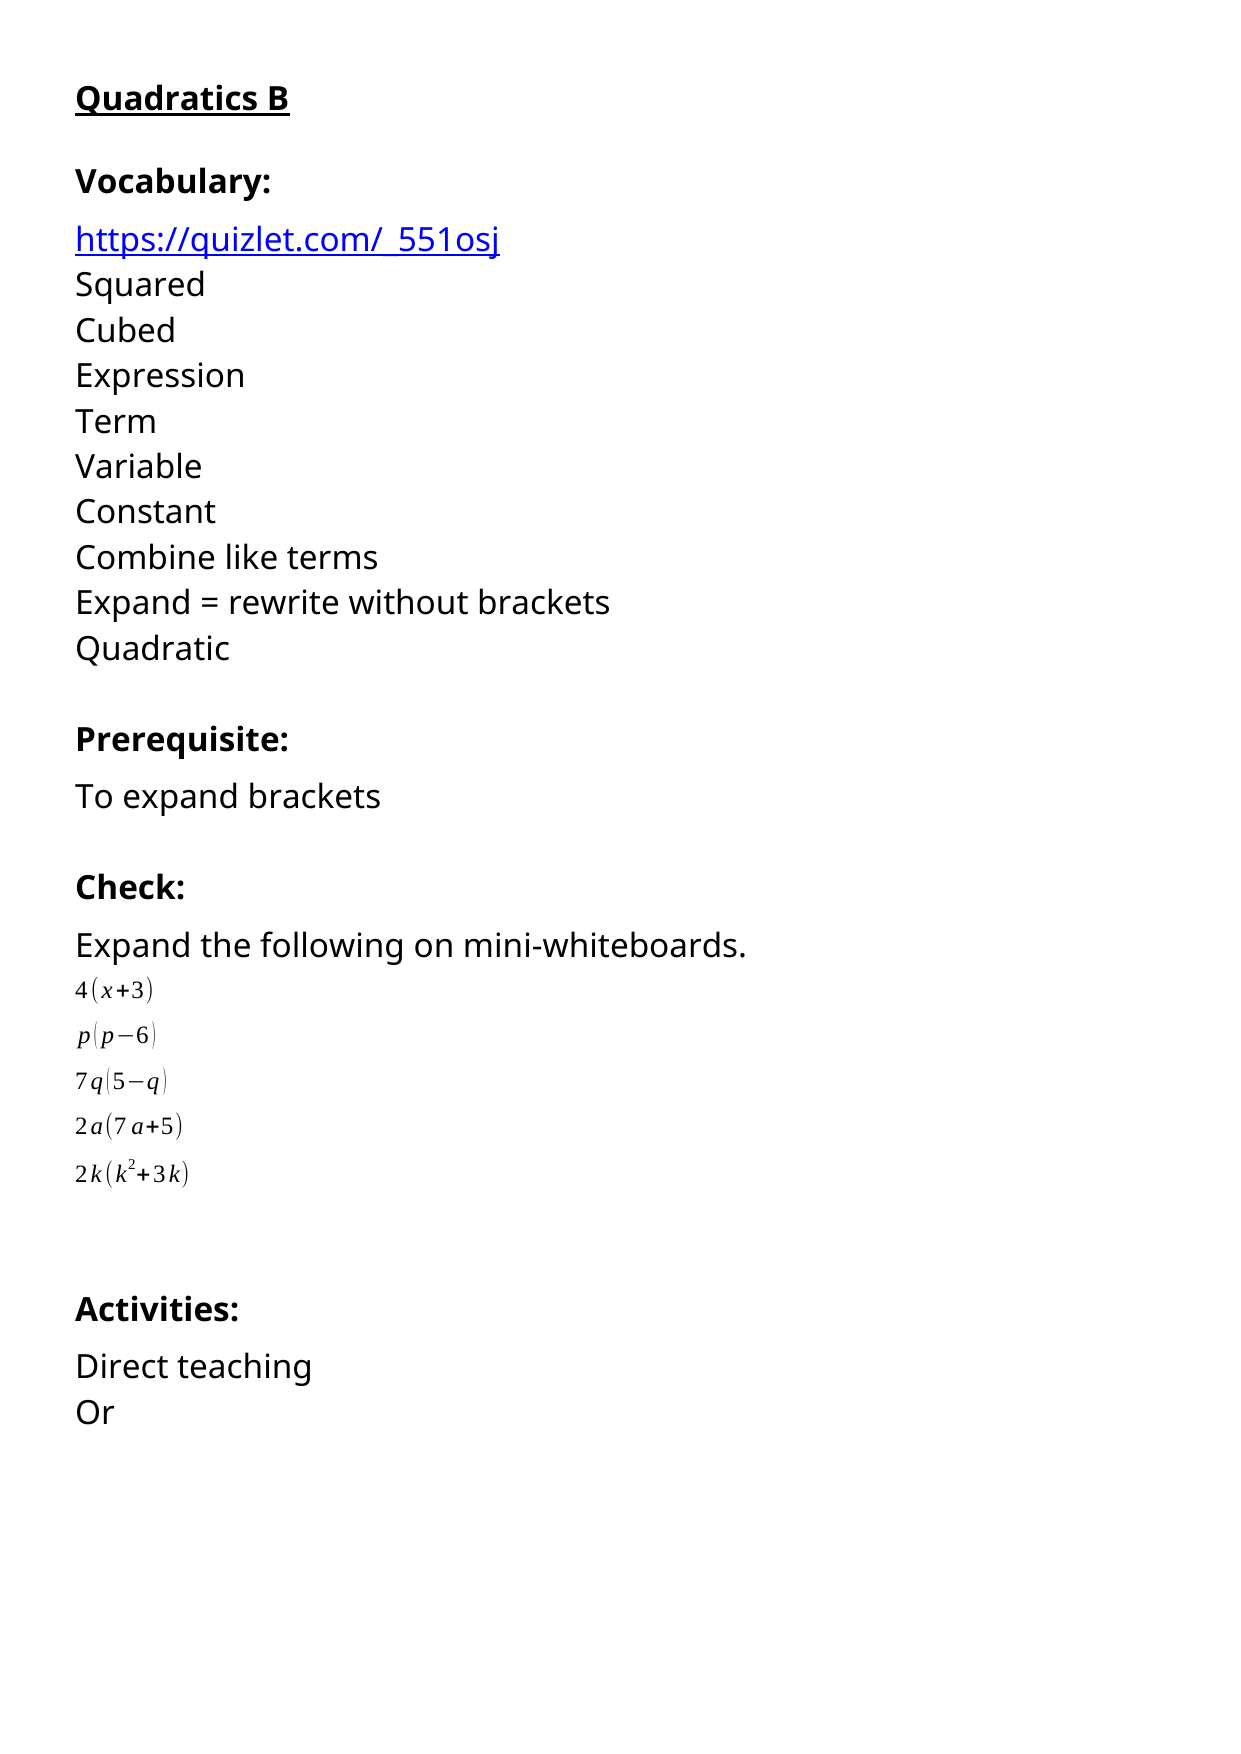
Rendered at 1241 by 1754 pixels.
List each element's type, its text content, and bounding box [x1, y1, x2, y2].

text Direct teaching [75, 1343, 1165, 1389]
text Expand the following on mini-whiteboards. [75, 922, 1165, 967]
text Expand = rewrite without brackets [75, 579, 1165, 624]
subtitle Check: [75, 864, 1165, 909]
text Or [75, 1389, 1165, 1434]
text Expression [75, 352, 1165, 397]
subtitle Quadratics B [75, 75, 1165, 120]
text Cubed [75, 307, 1165, 352]
subtitle Activities: [75, 1285, 1165, 1331]
text Squared [75, 261, 1165, 307]
text https://quizlet.com/_551osj [75, 216, 1165, 261]
text Quadratic [75, 624, 1165, 670]
text Combine like terms [75, 534, 1165, 579]
text Variable [75, 443, 1165, 488]
text Term [75, 397, 1165, 443]
subtitle Vocabulary: [75, 158, 1165, 203]
text Constant [75, 488, 1165, 534]
text To expand brackets [75, 773, 1165, 819]
subtitle Prerequisite: [75, 715, 1165, 761]
